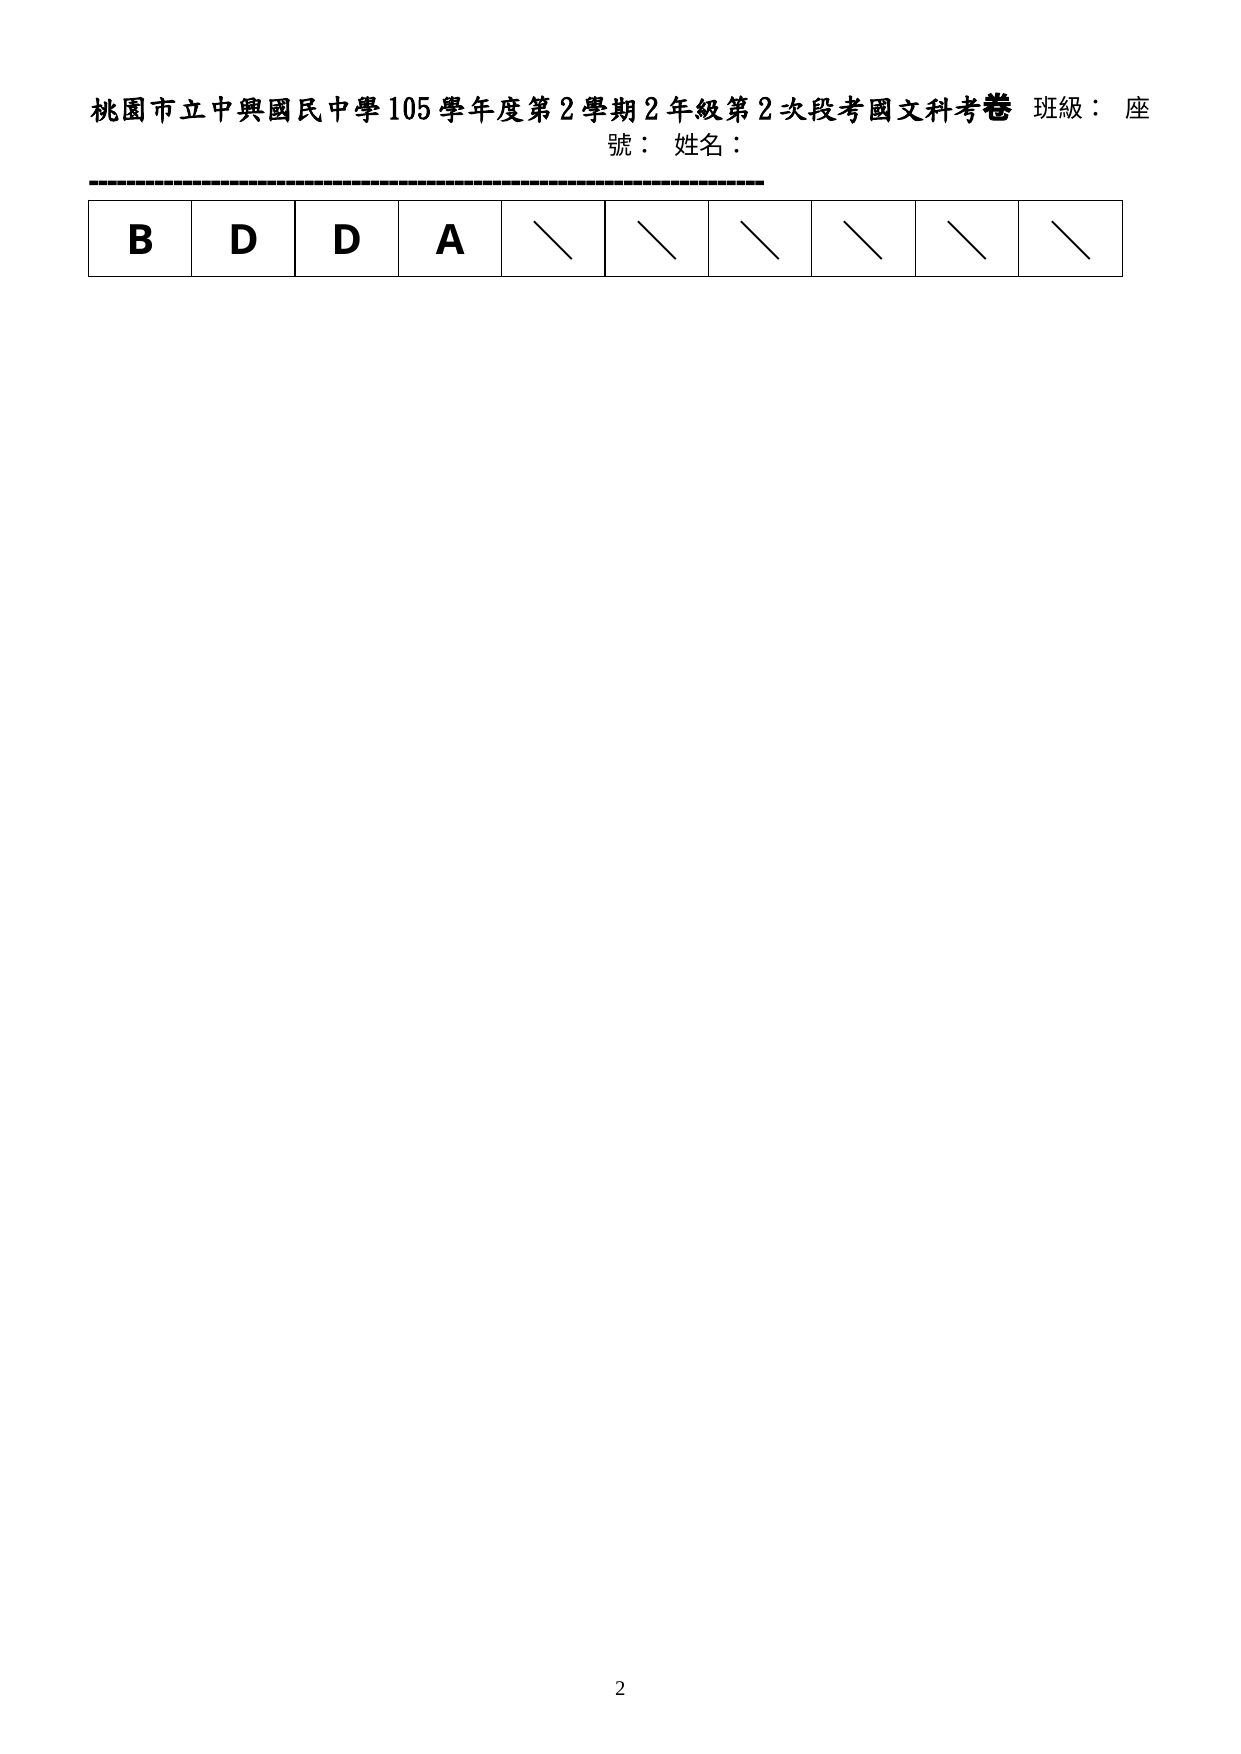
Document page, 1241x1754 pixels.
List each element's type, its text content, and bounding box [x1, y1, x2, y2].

table_cell D [192, 201, 294, 276]
table_cell ＼ [606, 201, 708, 276]
table_cell ＼ [812, 201, 915, 276]
table_cell ＼ [502, 201, 604, 276]
table_cell ＼ [916, 201, 1018, 276]
table_cell A [399, 201, 501, 276]
table_cell ＼ [709, 201, 811, 276]
table_cell ＼ [1019, 201, 1122, 276]
table_cell B [89, 201, 191, 276]
table_cell D [296, 201, 398, 276]
